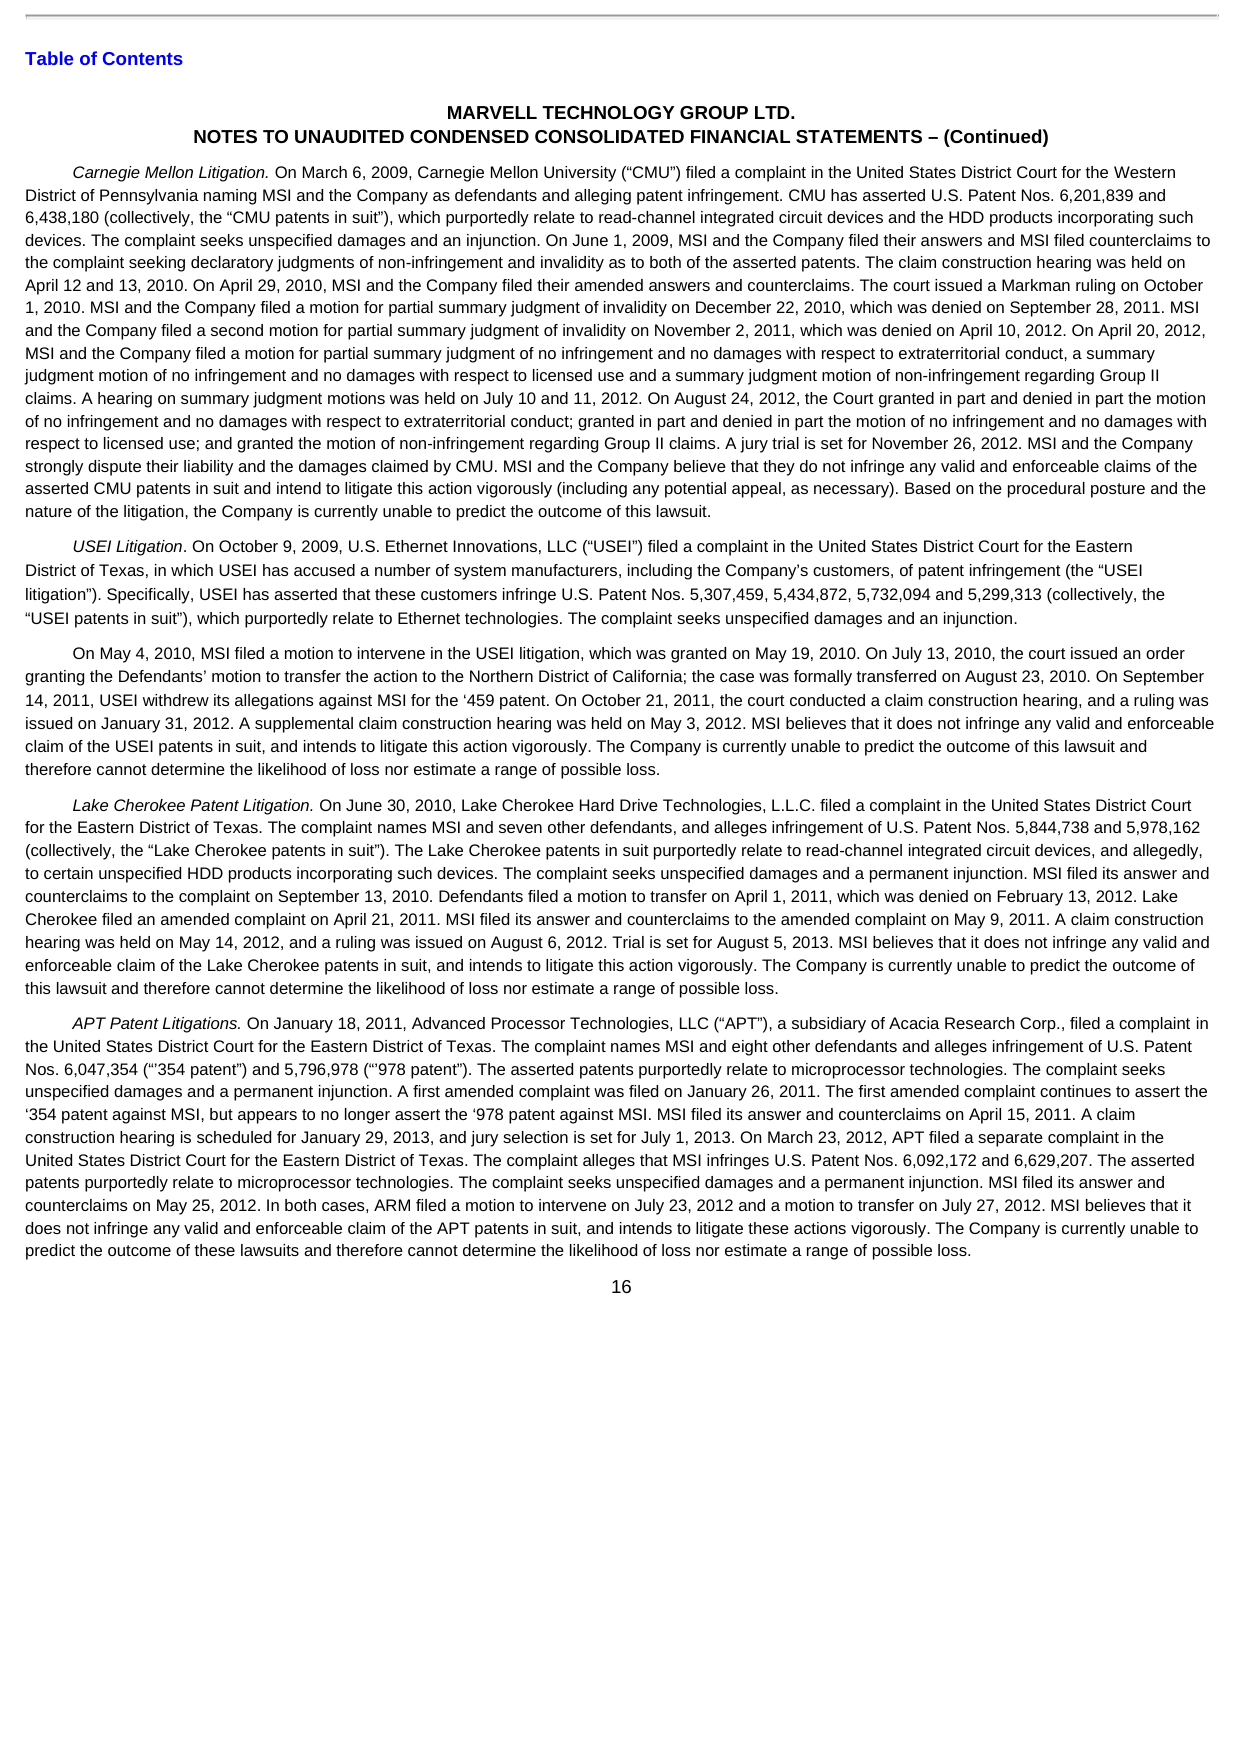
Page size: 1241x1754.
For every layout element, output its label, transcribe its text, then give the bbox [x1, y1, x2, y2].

picture [23, 14, 1220, 21]
text NOTES TO UNAUDITED CONDENSED CONSOLIDATED FINANCIAL STATEMENTS – (Continued) [25, 125, 1217, 147]
text 16 [25, 1276, 1217, 1297]
text On May 4, 2010, MSI filed a motion to intervene in the USEI litigation, which was granted on May 19, 2010. On July 13, 2010, the court issued an order granting the Defendants’ motion to transfer the action to the Northern District of California; the case was formally transferred on August 23, 2010. On September 14, 2011, USEI withdrew its allegations against MSI for the ‘459 patent. On October 21, 2011, the court conducted a claim construction hearing, and a ruling was issued on January 31, 2012. A supplemental claim construction hearing was held on May 3, 2012. MSI believes that it does not infringe any valid and enforceable claim of the USEI patents in suit, and intends to litigate this action vigorously. The Company is currently unable to predict the outcome of this lawsuit and therefore cannot determine the likelihood of loss nor estimate a range of possible loss. [25, 644, 1215, 779]
text Table of Contents [25, 48, 1215, 69]
text Lake Cherokee Patent Litigation. On June 30, 2010, Lake Cherokee Hard Drive Technologies, L.L.C. filed a complaint in the United States District Court for the Eastern District of Texas. The complaint names MSI and seven other defendants, and alleges infringement of U.S. Patent Nos. 5,844,738 and 5,978,162 (collectively, the “Lake Cherokee patents in suit”). The Lake Cherokee patents in suit purportedly relate to read-channel integrated circuit devices, and allegedly, to certain unspecified HDD products incorporating such devices. The complaint seeks unspecified damages and a permanent injunction. MSI filed its answer and counterclaims to the complaint on September 13, 2010. Defendants filed a motion to transfer on April 1, 2011, which was denied on February 13, 2012. Lake Cherokee filed an amended complaint on April 21, 2011. MSI filed its answer and counterclaims to the amended complaint on May 9, 2011. A claim construction hearing was held on May 14, 2012, and a ruling was issued on August 6, 2012. Trial is set for August 5, 2013. MSI believes that it does not infringe any valid and enforceable claim of the Lake Cherokee patents in suit, and intends to litigate this action vigorously. The Company is currently unable to predict the outcome of this lawsuit and therefore cannot determine the likelihood of loss nor estimate a range of possible loss. [25, 795, 1213, 998]
text Carnegie Mellon Litigation. On March 6, 2009, Carnegie Mellon University (“CMU”) filed a complaint in the United States District Court for the Western District of Pennsylvania naming MSI and the Company as defendants and alleging patent infringement. CMU has asserted U.S. Patent Nos. 6,201,839 and 6,438,180 (collectively, the “CMU patents in suit”), which purportedly relate to read-channel integrated circuit devices and the HDD products incorporating such devices. The complaint seeks unspecified damages and an injunction. On June 1, 2009, MSI and the Company filed their answers and MSI filed counterclaims to the complaint seeking declaratory judgments of non-infringement and invalidity as to both of the asserted patents. The claim construction hearing was held on April 12 and 13, 2010. On April 29, 2010, MSI and the Company filed their amended answers and counterclaims. The court issued a Markman ruling on October 1, 2010. MSI and the Company filed a motion for partial summary judgment of invalidity on December 22, 2010, which was denied on September 28, 2011. MSI and the Company filed a second motion for partial summary judgment of invalidity on November 2, 2011, which was denied on April 10, 2012. On April 20, 2012, MSI and the Company filed a motion for partial summary judgment of no infringement and no damages with respect to extraterritorial conduct, a summary judgment motion of no infringement and no damages with respect to licensed use and a summary judgment motion of non-infringement regarding Group II claims. A hearing on summary judgment motions was held on July 10 and 11, 2012. On August 24, 2012, the Court granted in part and denied in part the motion of no infringement and no damages with respect to extraterritorial conduct; granted in part and denied in part the motion of no infringement and no damages with respect to licensed use; and granted the motion of non-infringement regarding Group II claims. A jury trial is set for November 26, 2012. MSI and the Company strongly dispute their liability and the damages claimed by CMU. MSI and the Company believe that they do not infringe any valid and enforceable claims of the asserted CMU patents in suit and intend to litigate this action vigorously (including any potential appeal, as necessary). Based on the procedural posture and the nature of the litigation, the Company is currently unable to predict the outcome of this lawsuit. [25, 163, 1215, 521]
text USEI Litigation. On October 9, 2009, U.S. Ethernet Innovations, LLC (“USEI”) filed a complaint in the United States District Court for the Eastern District of Texas, in which USEI has accused a number of system manufacturers, including the Company’s customers, of patent infringement (the “USEI litigation”). Specifically, USEI has asserted that these customers infringe U.S. Patent Nos. 5,307,459, 5,434,872, 5,732,094 and 5,299,313 (collectively, the “USEI patents in suit”), which purportedly relate to Ethernet technologies. The complaint seeks unspecified damages and an injunction. [25, 537, 1169, 628]
text APT Patent Litigations. On January 18, 2011, Advanced Processor Technologies, LLC (“APT”), a subsidiary of Acacia Research Corp., filed a complaint in the United States District Court for the Eastern District of Texas. The complaint names MSI and eight other defendants and alleges infringement of U.S. Patent Nos. 6,047,354 (“’354 patent”) and 5,796,978 (“’978 patent”). The asserted patents purportedly relate to microprocessor technologies. The complaint seeks unspecified damages and a permanent injunction. A first amended complaint was filed on January 26, 2011. The first amended complaint continues to assert the ‘354 patent against MSI, but appears to no longer assert the ‘978 patent against MSI. MSI filed its answer and counterclaims on April 15, 2011. A claim construction hearing is scheduled for January 29, 2013, and jury selection is set for July 1, 2013. On March 23, 2012, APT filed a separate complaint in the United States District Court for the Eastern District of Texas. The complaint alleges that MSI infringes U.S. Patent Nos. 6,092,172 and 6,629,207. The asserted patents purportedly relate to microprocessor technologies. The complaint seeks unspecified damages and a permanent injunction. MSI filed its answer and counterclaims on May 25, 2012. In both cases, ARM filed a motion to intervene on July 23, 2012 and a motion to transfer on July 27, 2012. MSI believes that it does not infringe any valid and enforceable claim of the APT patents in suit, and intends to litigate these actions vigorously. The Company is currently unable to predict the outcome of these lawsuits and therefore cannot determine the likelihood of loss nor estimate a range of possible loss. [25, 1014, 1211, 1260]
text MARVELL TECHNOLOGY GROUP LTD. [25, 102, 1217, 123]
